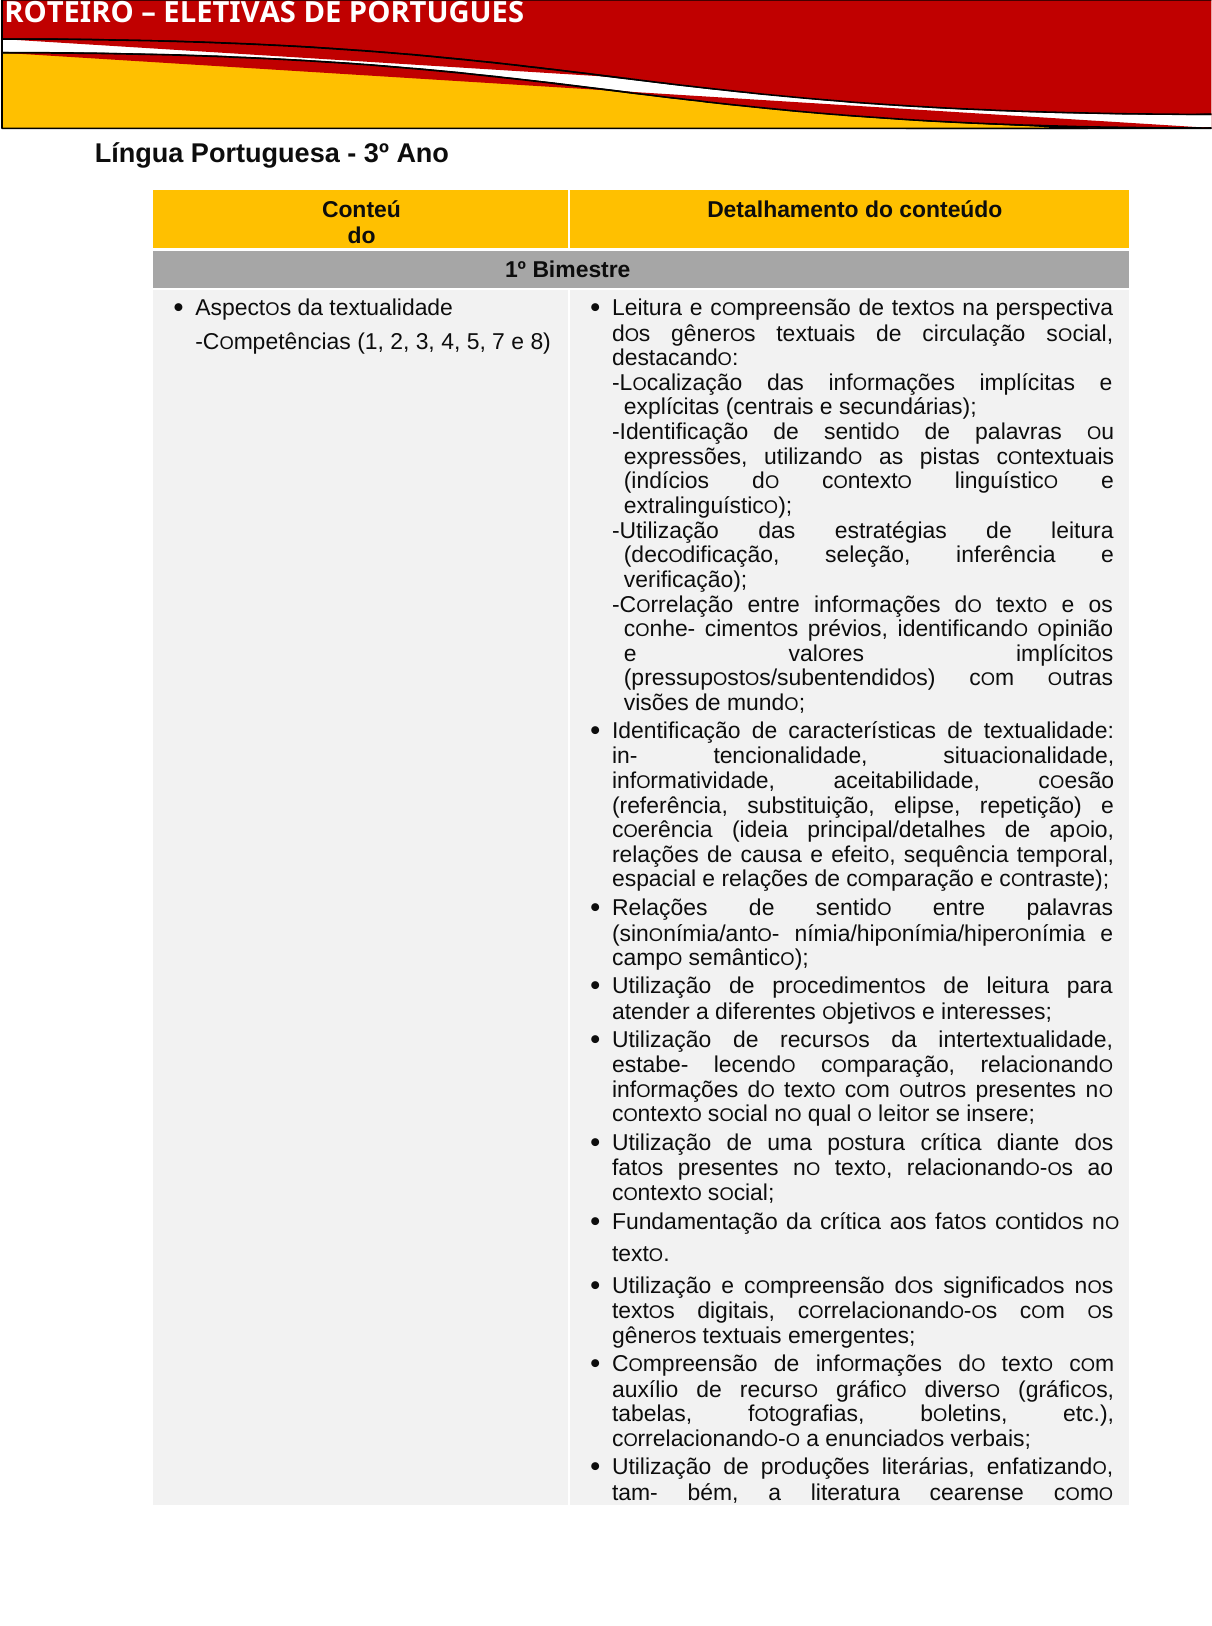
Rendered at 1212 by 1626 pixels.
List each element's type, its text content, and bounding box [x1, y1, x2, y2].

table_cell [153, 290, 568, 1505]
table_header Detalhamento do conteúdo [570, 190, 1129, 248]
table_header Conteúdo [153, 190, 568, 248]
table_cell 1º Bimestre [153, 251, 1129, 288]
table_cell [570, 290, 1129, 1505]
text Língua Portuguesa - 3º Ano [94, 137, 1130, 168]
